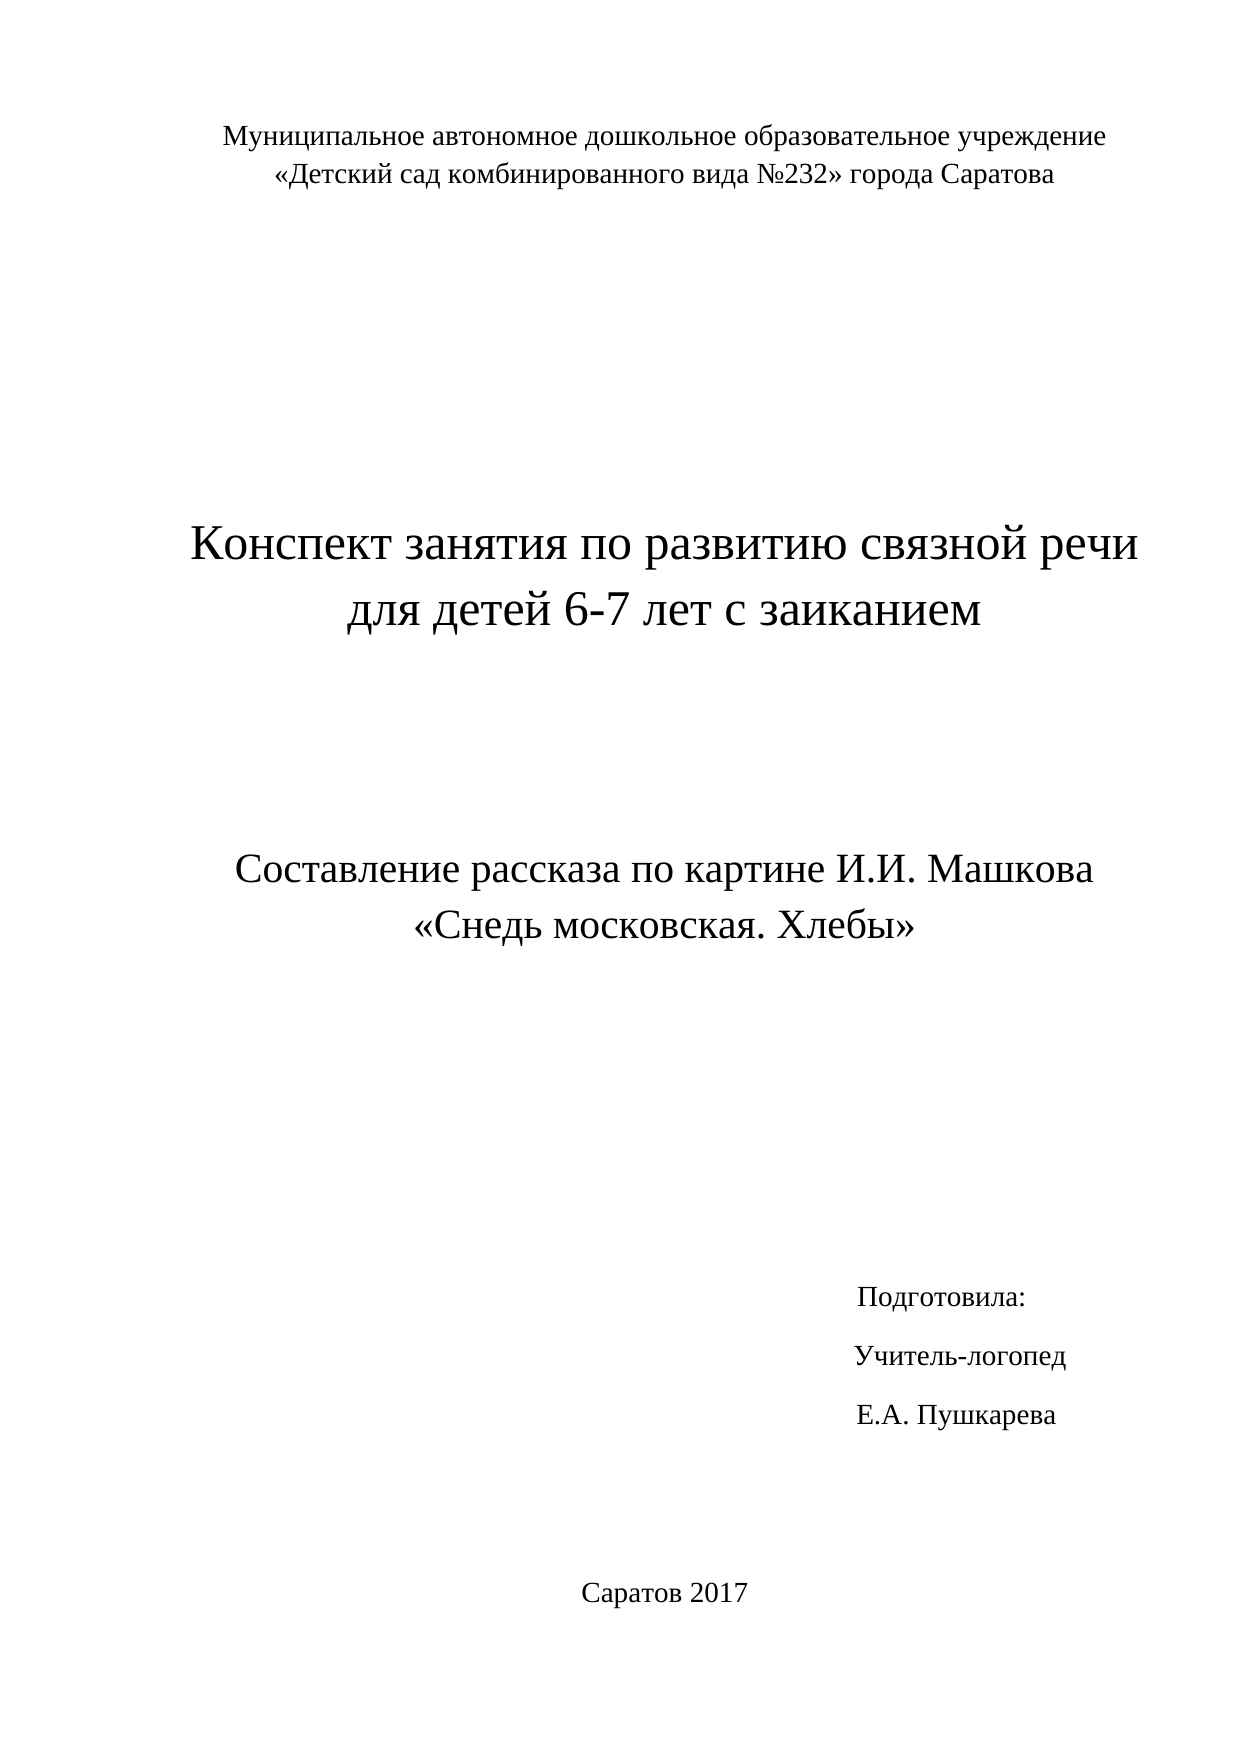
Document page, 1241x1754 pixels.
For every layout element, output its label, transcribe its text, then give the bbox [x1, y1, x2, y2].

text Учитель-логопед [177, 1338, 1152, 1372]
text Муниципальное автономное дошкольное образовательное учреждение «Детский сад комбинированного вида №232» города Саратова [177, 118, 1152, 190]
text Саратов 2017 [177, 1576, 1152, 1609]
text Составление рассказа по картине И.И. Машкова «Снедь московская. Хлебы» [177, 844, 1152, 947]
text Подготовила: [177, 1279, 1152, 1312]
text Конспект занятия по развитию связной речи для детей 6-7 лет с заиканием [177, 513, 1152, 636]
text Е.А. Пушкарева [177, 1397, 1152, 1431]
